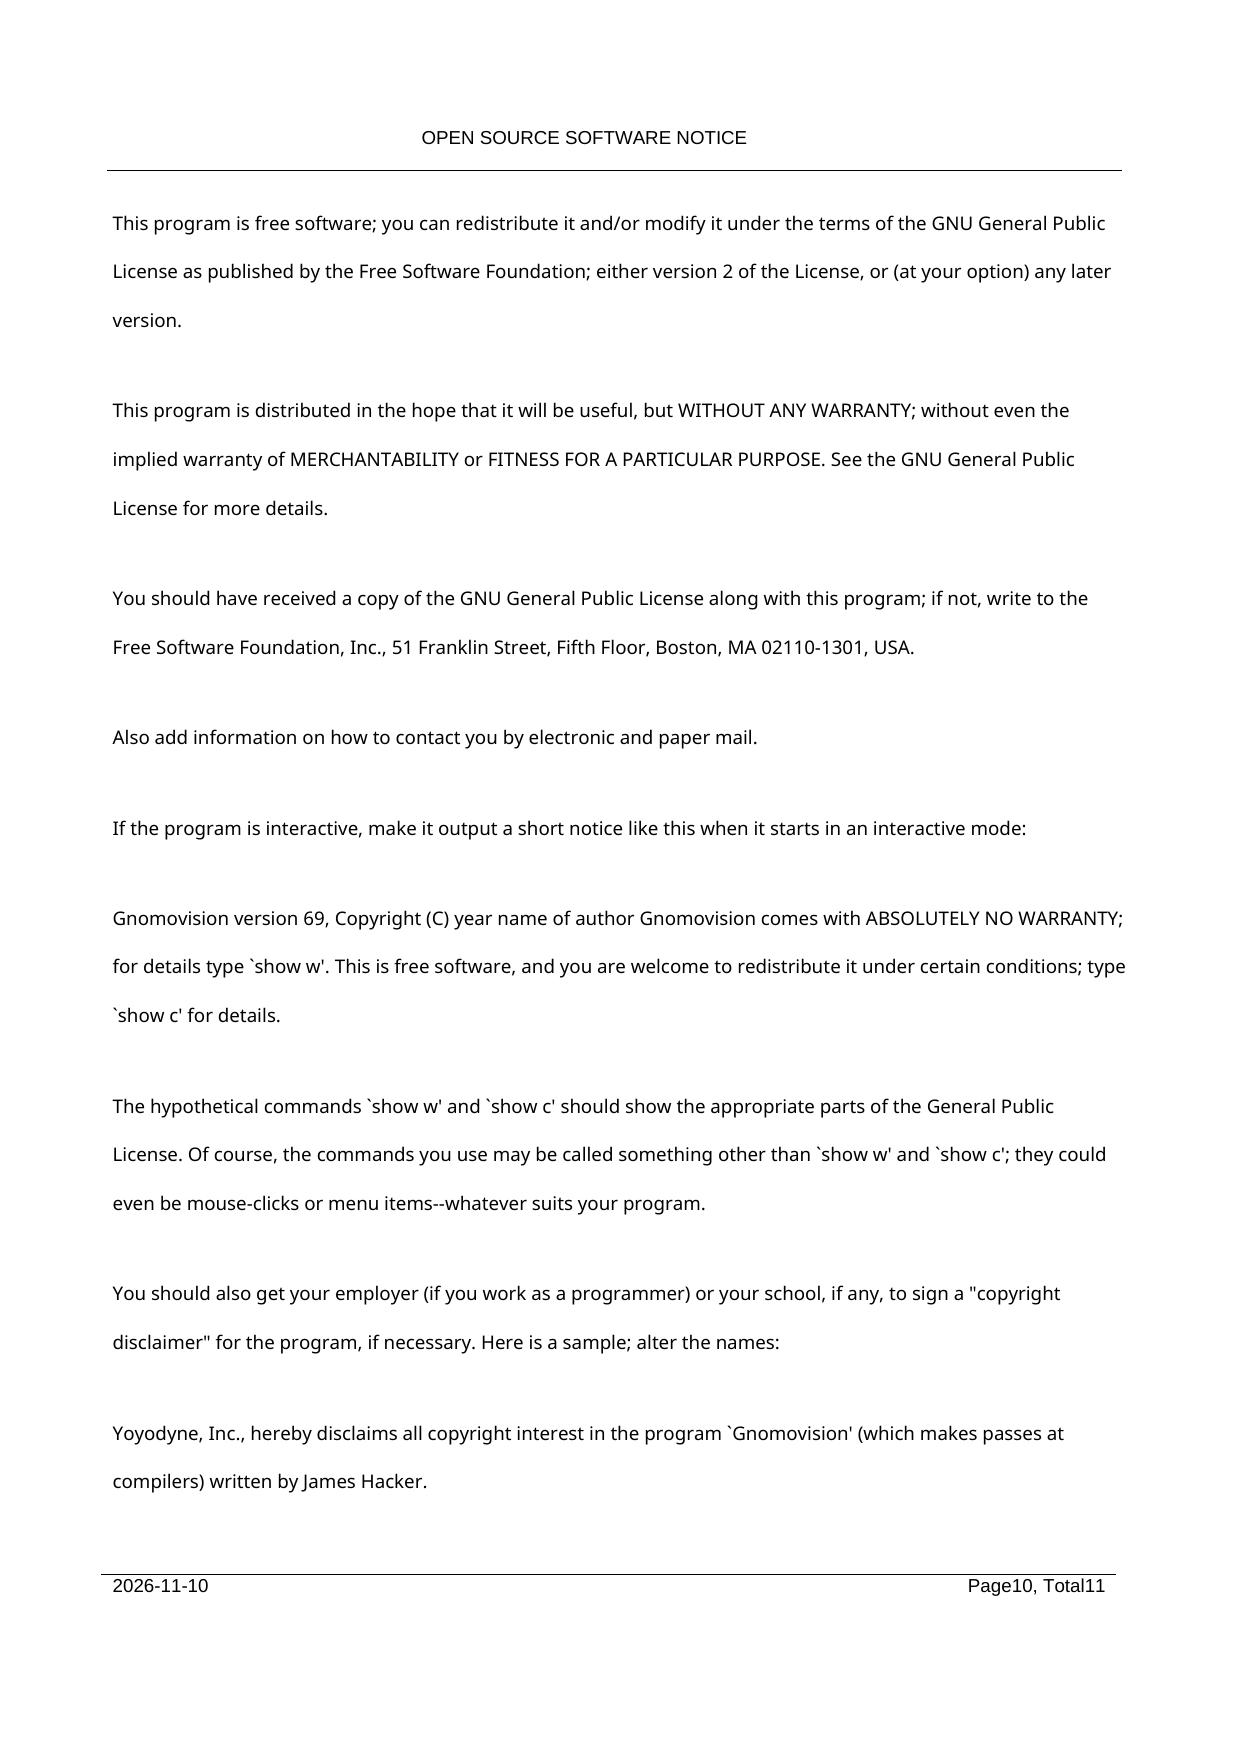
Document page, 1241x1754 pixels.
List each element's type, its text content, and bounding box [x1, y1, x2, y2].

text You should also get your employer (if you work as a programmer) or your school, if any, to sign a "copyright disclaimer" for the program, if necessary. Here is a sample; alter the names: [112, 1277, 1128, 1358]
text This program is distributed in the hope that it will be useful, but WITHOUT ANY WARRANTY; without even the implied warranty of MERCHANTABILITY or FITNESS FOR A PARTICULAR PURPOSE. See the GNU General Public License for more details. [112, 394, 1128, 524]
text Gnomovision version 69, Copyright (C) year name of author Gnomovision comes with ABSOLUTELY NO WARRANTY; for details type `show w'. This is free software, and you are welcome to redistribute it under certain conditions; type `show c' for details. [112, 902, 1128, 1032]
text Yoyodyne, Inc., hereby disclaims all copyright interest in the program `Gnomovision' (which makes passes at compilers) written by James Hacker. [112, 1416, 1128, 1498]
text You should have received a copy of the GNU General Public License along with this program; if not, write to the Free Software Foundation, Inc., 51 Franklin Street, Fifth Floor, Boston, MA 02110-1301, USA. [112, 582, 1128, 663]
text The hypothetical commands `show w' and `show c' should show the appropriate parts of the General Public License. Of course, the commands you use may be called something other than `show w' and `show c'; they could even be mouse-clicks or menu items--whatever suits your program. [112, 1089, 1128, 1219]
text Also add information on how to contact you by electronic and paper mail. [112, 721, 1128, 753]
text If the program is interactive, make it output a short notice like this when it starts in an interactive mode: [112, 811, 1128, 844]
text This program is free software; you can redistribute it and/or modify it under the terms of the GNU General Public License as published by the Free Software Foundation; either version 2 of the License, or (at your option) any later version. [112, 206, 1128, 336]
